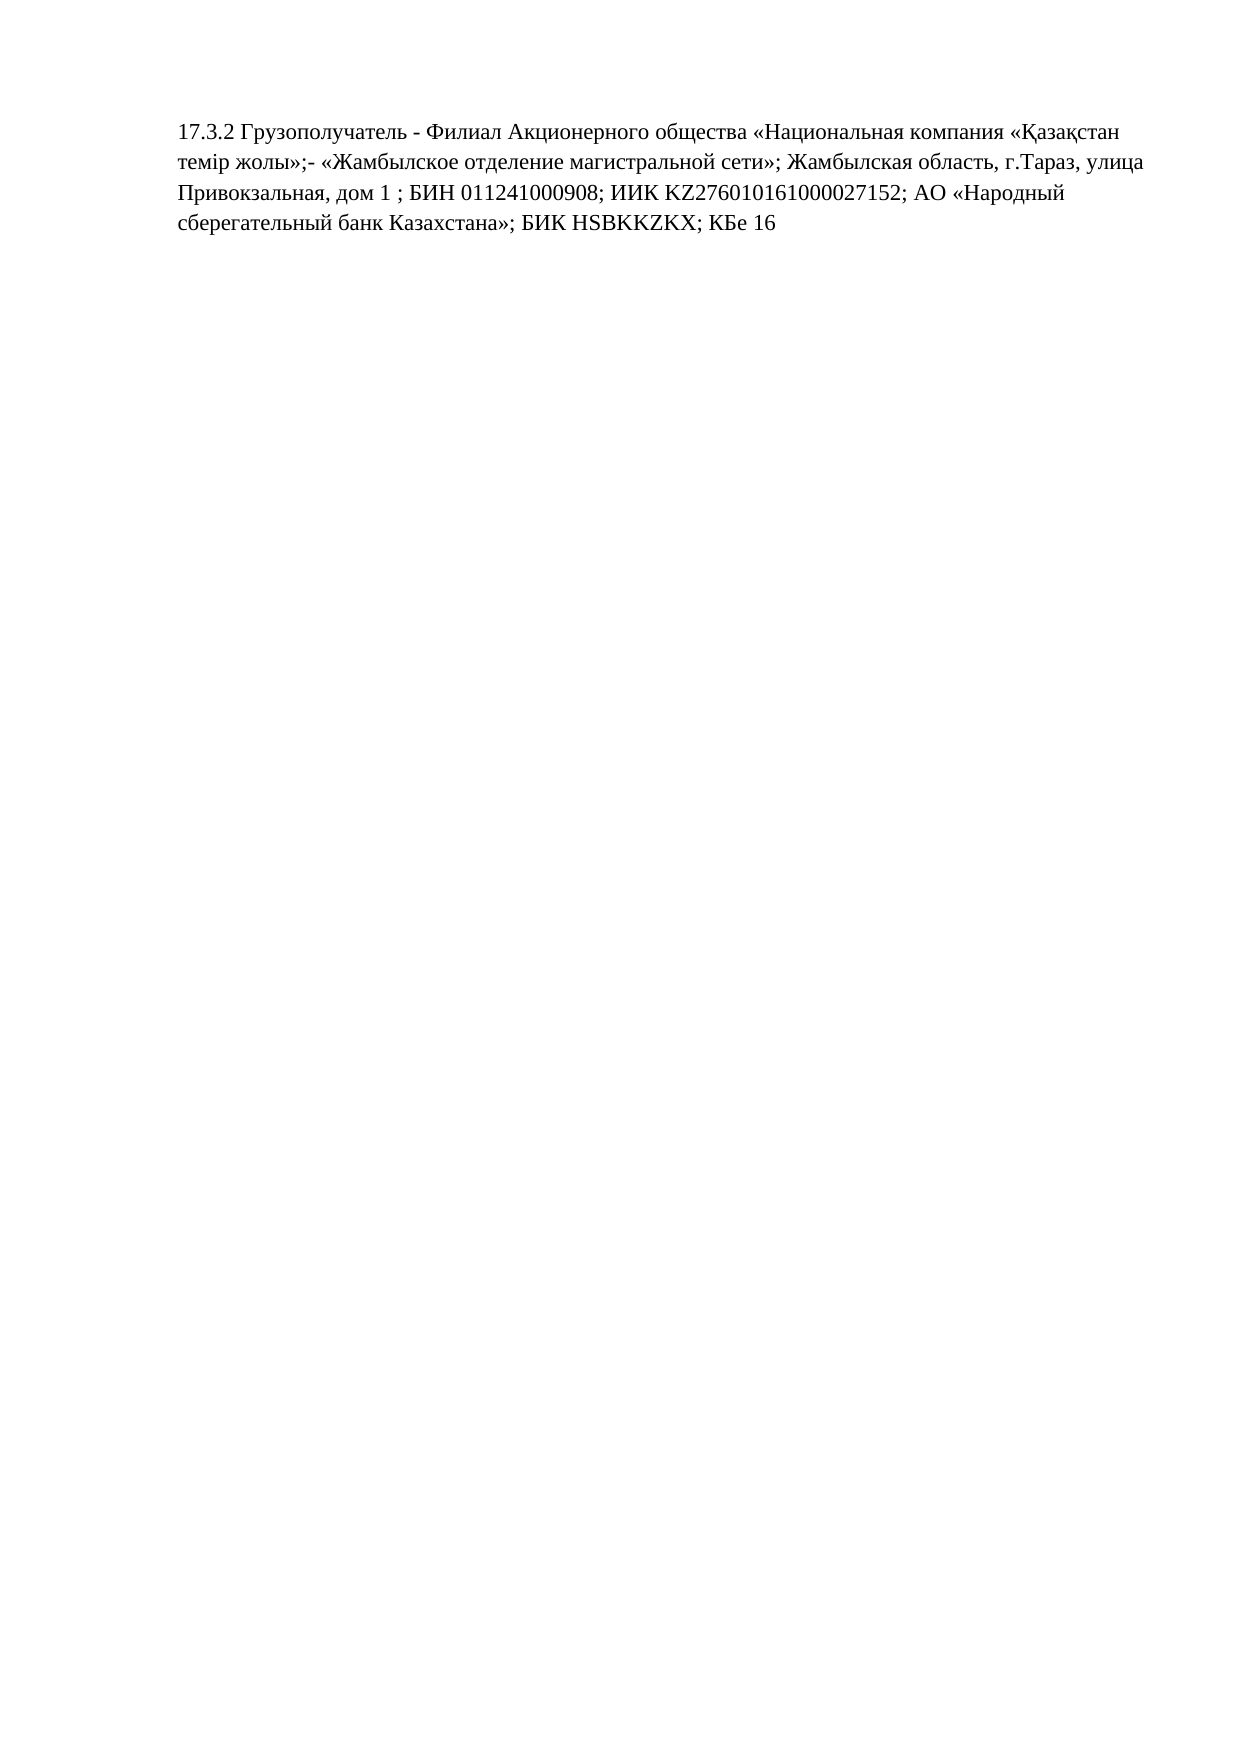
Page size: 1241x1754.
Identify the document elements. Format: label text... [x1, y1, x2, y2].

text 17.3.2 Грузополучатель - Филиал Акционерного общества «Национальная компания «Қазақстан темір жолы»;- «Жамбылское отделение магистральной сети»; Жамбылская область, г.Тараз, улица Привокзальная, дом 1 ; БИН 011241000908; ИИК KZ276010161000027152; АО «Народный сберегательный банк Казахстана»; БИК HSBKKZKX; КБе 16 [177, 118, 1152, 235]
